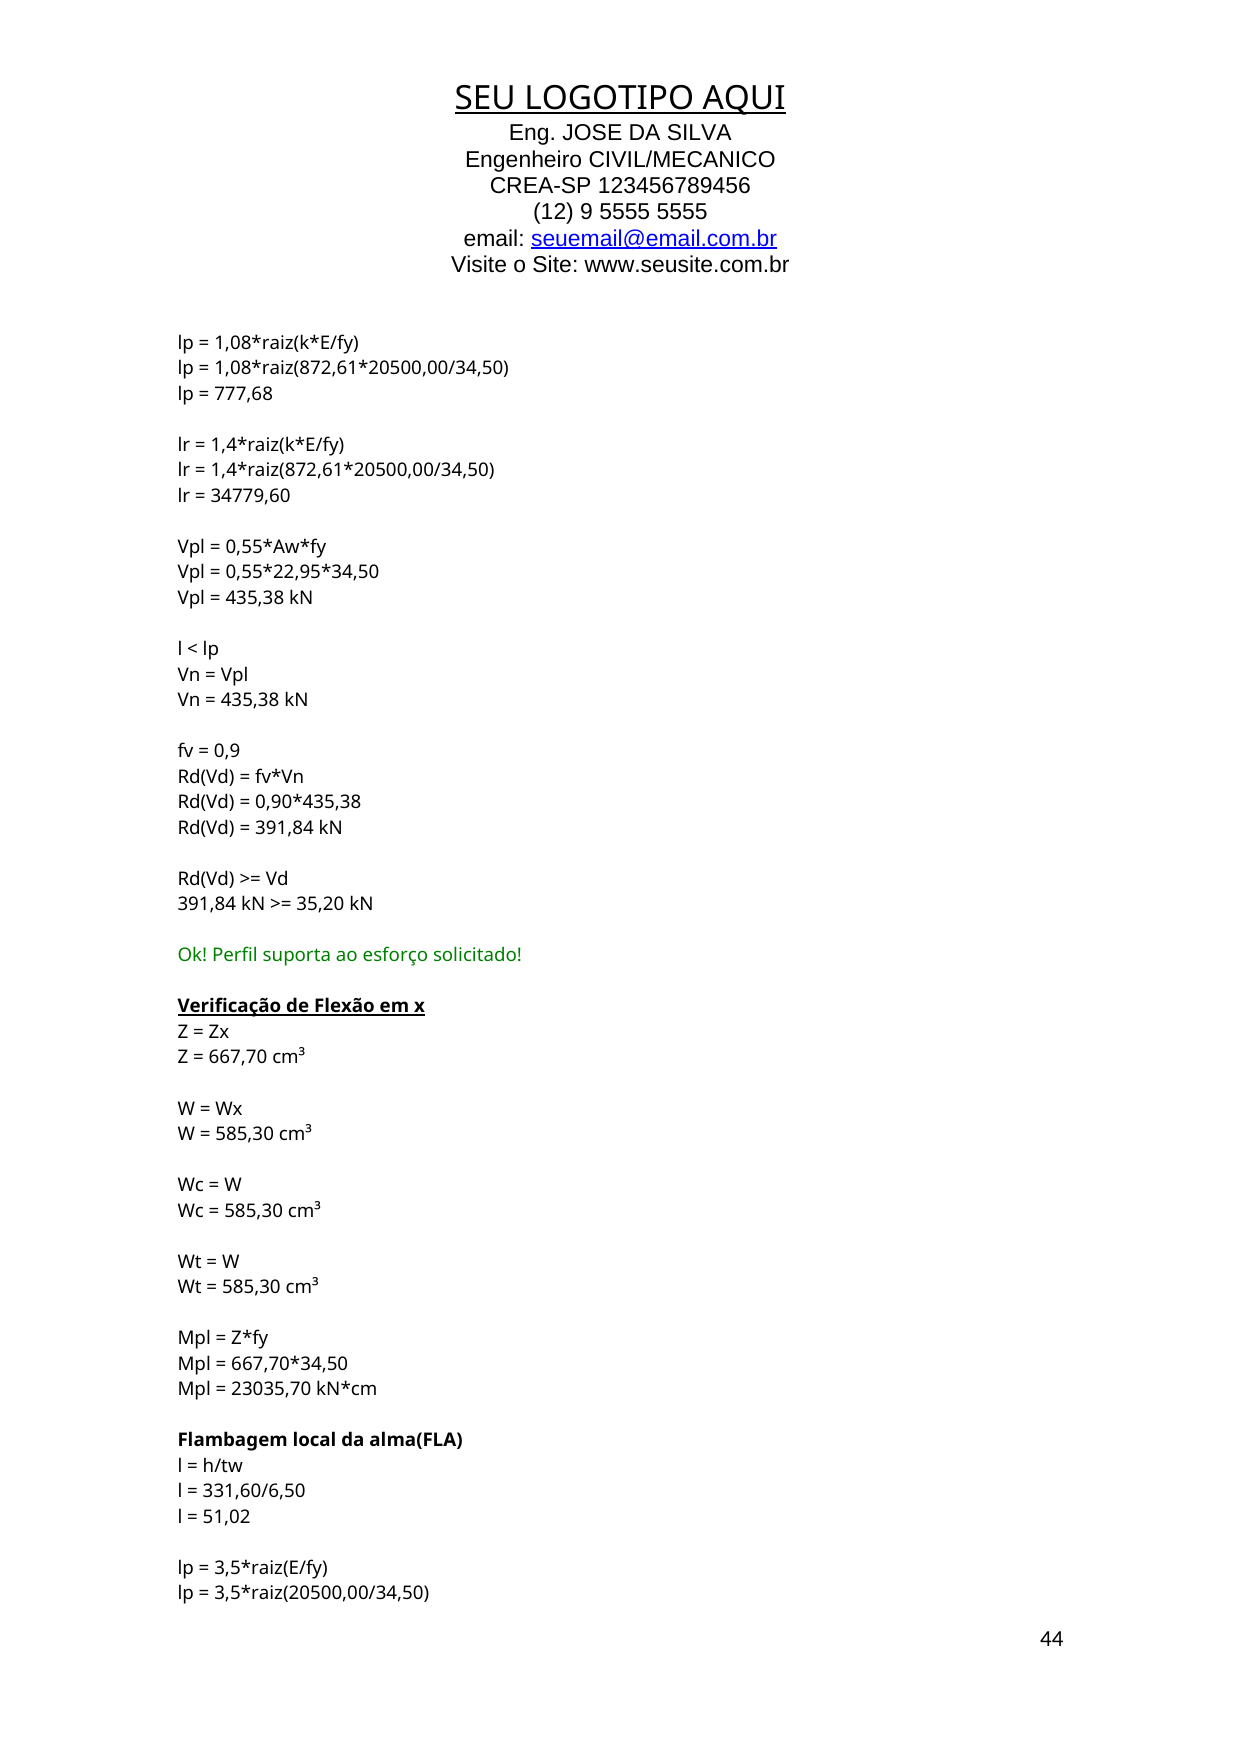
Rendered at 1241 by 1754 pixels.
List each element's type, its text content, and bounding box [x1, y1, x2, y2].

text lp = 1,08*raiz(k*E/fy) [177, 329, 1063, 355]
text lr = 1,4*raiz(872,61*20500,00/34,50) [177, 457, 1063, 482]
text l < lp [177, 635, 1063, 661]
text Vpl = 0,55*22,95*34,50 [177, 559, 1063, 584]
text lp = 3,5*raiz(E/fy) [177, 1554, 1063, 1580]
text Ok! Perfil suporta ao esforço solicitado! [177, 942, 1063, 967]
text Rd(Vd) = fv*Vn [177, 763, 1063, 788]
text Vn = Vpl [177, 661, 1063, 686]
text Wc = W [177, 1171, 1063, 1197]
text Rd(Vd) >= Vd [177, 865, 1063, 891]
text Mpl = Z*fy [177, 1324, 1063, 1350]
text W = 585,30 cm³ [177, 1120, 1063, 1146]
text Mpl = 23035,70 kN*cm [177, 1376, 1063, 1401]
text Wt = 585,30 cm³ [177, 1273, 1063, 1299]
text W = Wx [177, 1095, 1063, 1120]
text fv = 0,9 [177, 737, 1063, 763]
text Mpl = 667,70*34,50 [177, 1350, 1063, 1376]
text Vpl = 435,38 kN [177, 584, 1063, 610]
text Wc = 585,30 cm³ [177, 1197, 1063, 1222]
text Vn = 435,38 kN [177, 686, 1063, 712]
text 391,84 kN >= 35,20 kN [177, 891, 1063, 916]
text lp = 777,68 [177, 380, 1063, 406]
text l = h/tw [177, 1452, 1063, 1478]
text lr = 34779,60 [177, 482, 1063, 508]
text Rd(Vd) = 391,84 kN [177, 814, 1063, 839]
text l = 331,60/6,50 [177, 1478, 1063, 1503]
text lp = 1,08*raiz(872,61*20500,00/34,50) [177, 355, 1063, 380]
text Rd(Vd) = 0,90*435,38 [177, 788, 1063, 814]
text Verificação de Flexão em x [177, 993, 1063, 1018]
text Z = 667,70 cm³ [177, 1044, 1063, 1069]
text Z = Zx [177, 1018, 1063, 1044]
text l = 51,02 [177, 1503, 1063, 1529]
text Vpl = 0,55*Aw*fy [177, 533, 1063, 559]
text Wt = W [177, 1248, 1063, 1273]
text Flambagem local da alma(FLA) [177, 1427, 1063, 1452]
text lp = 3,5*raiz(20500,00/34,50) [177, 1580, 1063, 1605]
text lr = 1,4*raiz(k*E/fy) [177, 431, 1063, 457]
